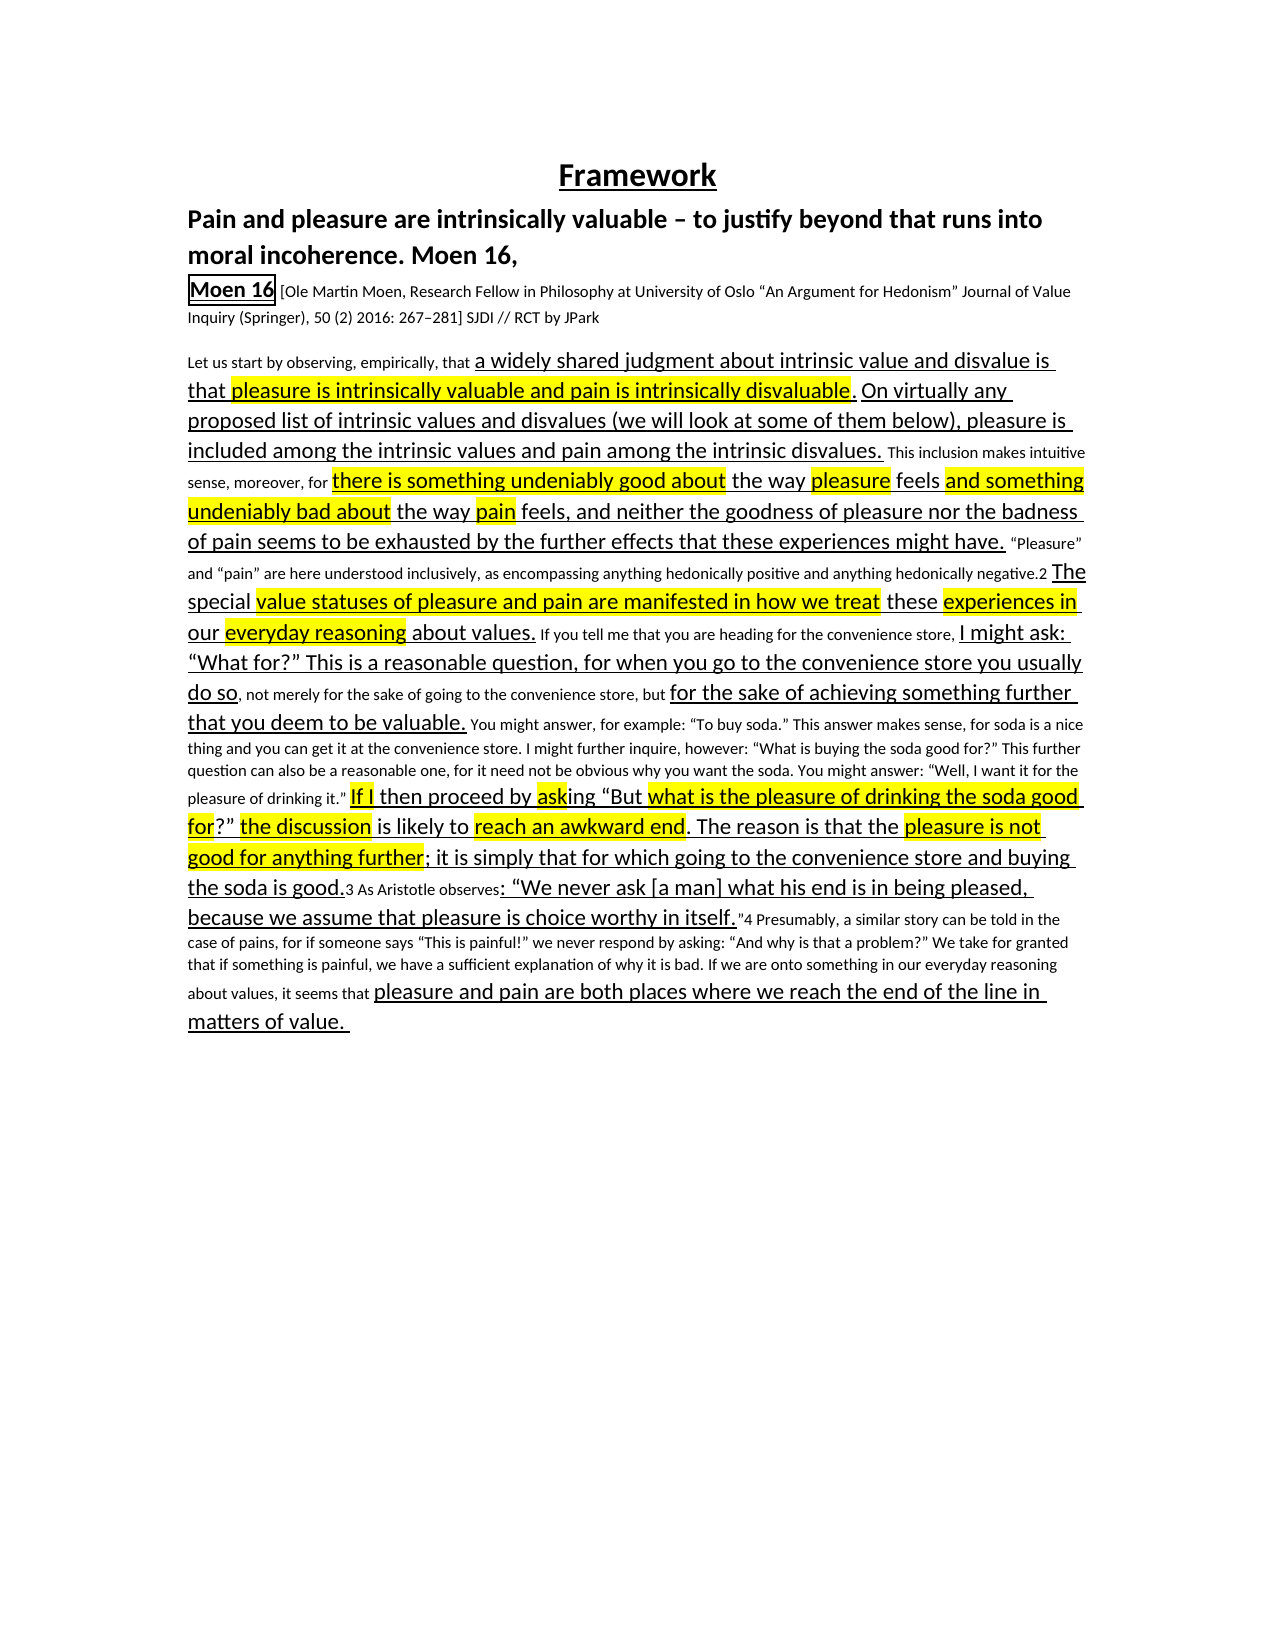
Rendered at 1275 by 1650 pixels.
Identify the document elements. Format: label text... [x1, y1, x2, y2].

text Moen 16 [Ole Martin Moen, Research Fellow in Philosophy at University of Oslo “An Argument for Hedonism” Journal of Value Inquiry (Springer), 50 (2) 2016: 267–281] SJDI // RCT by JPark [187, 273, 1087, 328]
text Let us start by observing, empirically, that a widely shared judgment about intrinsic value and disvalue is that pleasure is intrinsically valuable and pain is intrinsically disvaluable. On virtually any proposed list of intrinsic values and disvalues (we will look at some of them below), pleasure is included among the intrinsic values and pain among the intrinsic disvalues. This inclusion makes intuitive sense, moreover, for there is something undeniably good about the way pleasure feels and something undeniably bad about the way pain feels, and neither the goodness of pleasure nor the badness of pain seems to be exhausted by the further effects that these experiences might have. “Pleasure” and “pain” are here understood inclusively, as encompassing anything hedonically positive and anything hedonically negative.2 The special value statuses of pleasure and pain are manifested in how we treat these experiences in our everyday reasoning about values. If you tell me that you are heading for the convenience store, I might ask: “What for?” This is a reasonable question, for when you go to the convenience store you usually do so, not merely for the sake of going to the convenience store, but for the sake of achieving something further that you deem to be valuable. You might answer, for example: “To buy soda.” This answer makes sense, for soda is a nice thing and you can get it at the convenience store. I might further inquire, however: “What is buying the soda good for?” This further question can also be a reasonable one, for it need not be obvious why you want the soda. You might answer: “Well, I want it for the pleasure of drinking it.” If I then proceed by asking “But what is the pleasure of drinking the soda good for?” the discussion is likely to reach an awkward end. The reason is that the pleasure is not good for anything further; it is simply that for which going to the convenience store and buying the soda is good.3 As Aristotle observes: “We never ask [a man] what his end is in being pleased, because we assume that pleasure is choice worthy in itself.”4 Presumably, a similar story can be told in the case of pains, for if someone says “This is painful!” we never respond by asking: “And why is that a problem?” We take for granted that if something is painful, we have a sufficient explanation of why it is bad. If we are onto something in our everyday reasoning about values, it seems that pleasure and pain are both places where we reach the end of the line in matters of value. [187, 346, 1087, 1035]
subtitle Pain and pleasure are intrinsically valuable – to justify beyond that runs into moral incoherence. Moen 16, [187, 202, 1087, 271]
subtitle Framework [187, 154, 1087, 195]
